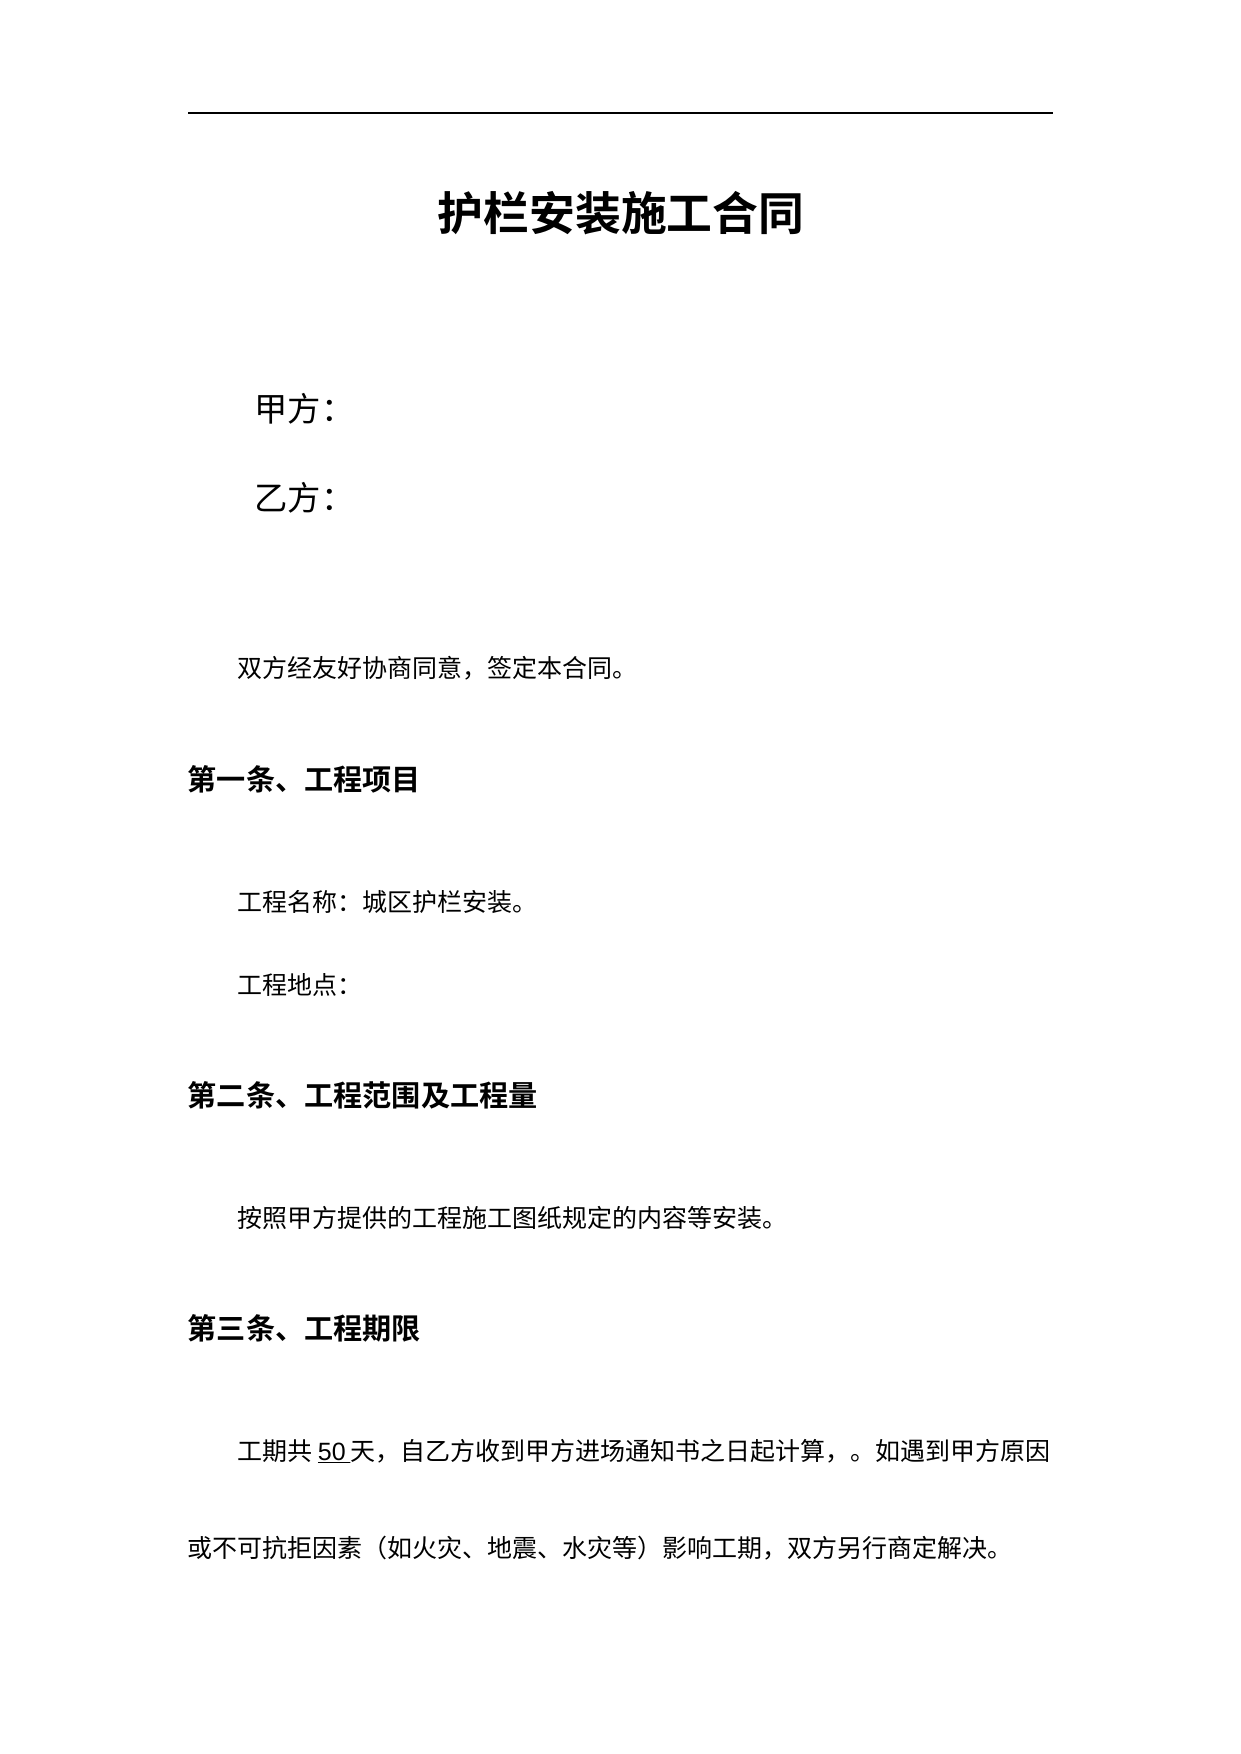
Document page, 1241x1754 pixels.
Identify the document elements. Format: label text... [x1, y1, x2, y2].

text 按照甲方提供的工程施工图纸规定的内容等安装。 [187, 1184, 1053, 1249]
text 甲方： [187, 374, 1053, 439]
text 护栏安装施工合同 [187, 162, 1053, 259]
text 双方经友好协商同意，签定本合同。 [187, 634, 1053, 699]
subtitle 第一条、工程项目 [187, 745, 1053, 810]
subtitle 第三条、工程期限 [187, 1294, 1053, 1359]
text 工程名称：城区护栏安装。 [237, 868, 1053, 933]
subtitle 第二条、工程范围及工程量 [187, 1061, 1053, 1126]
text 乙方： [187, 463, 1053, 528]
text 工程地点： [237, 951, 1053, 1016]
text 工期共50天，自乙方收到甲方进场通知书之日起计算，。如遇到甲方原因或不可抗拒因素（如火灾、地震、水灾等）影响工期，双方另行商定解决。 [187, 1417, 1053, 1579]
